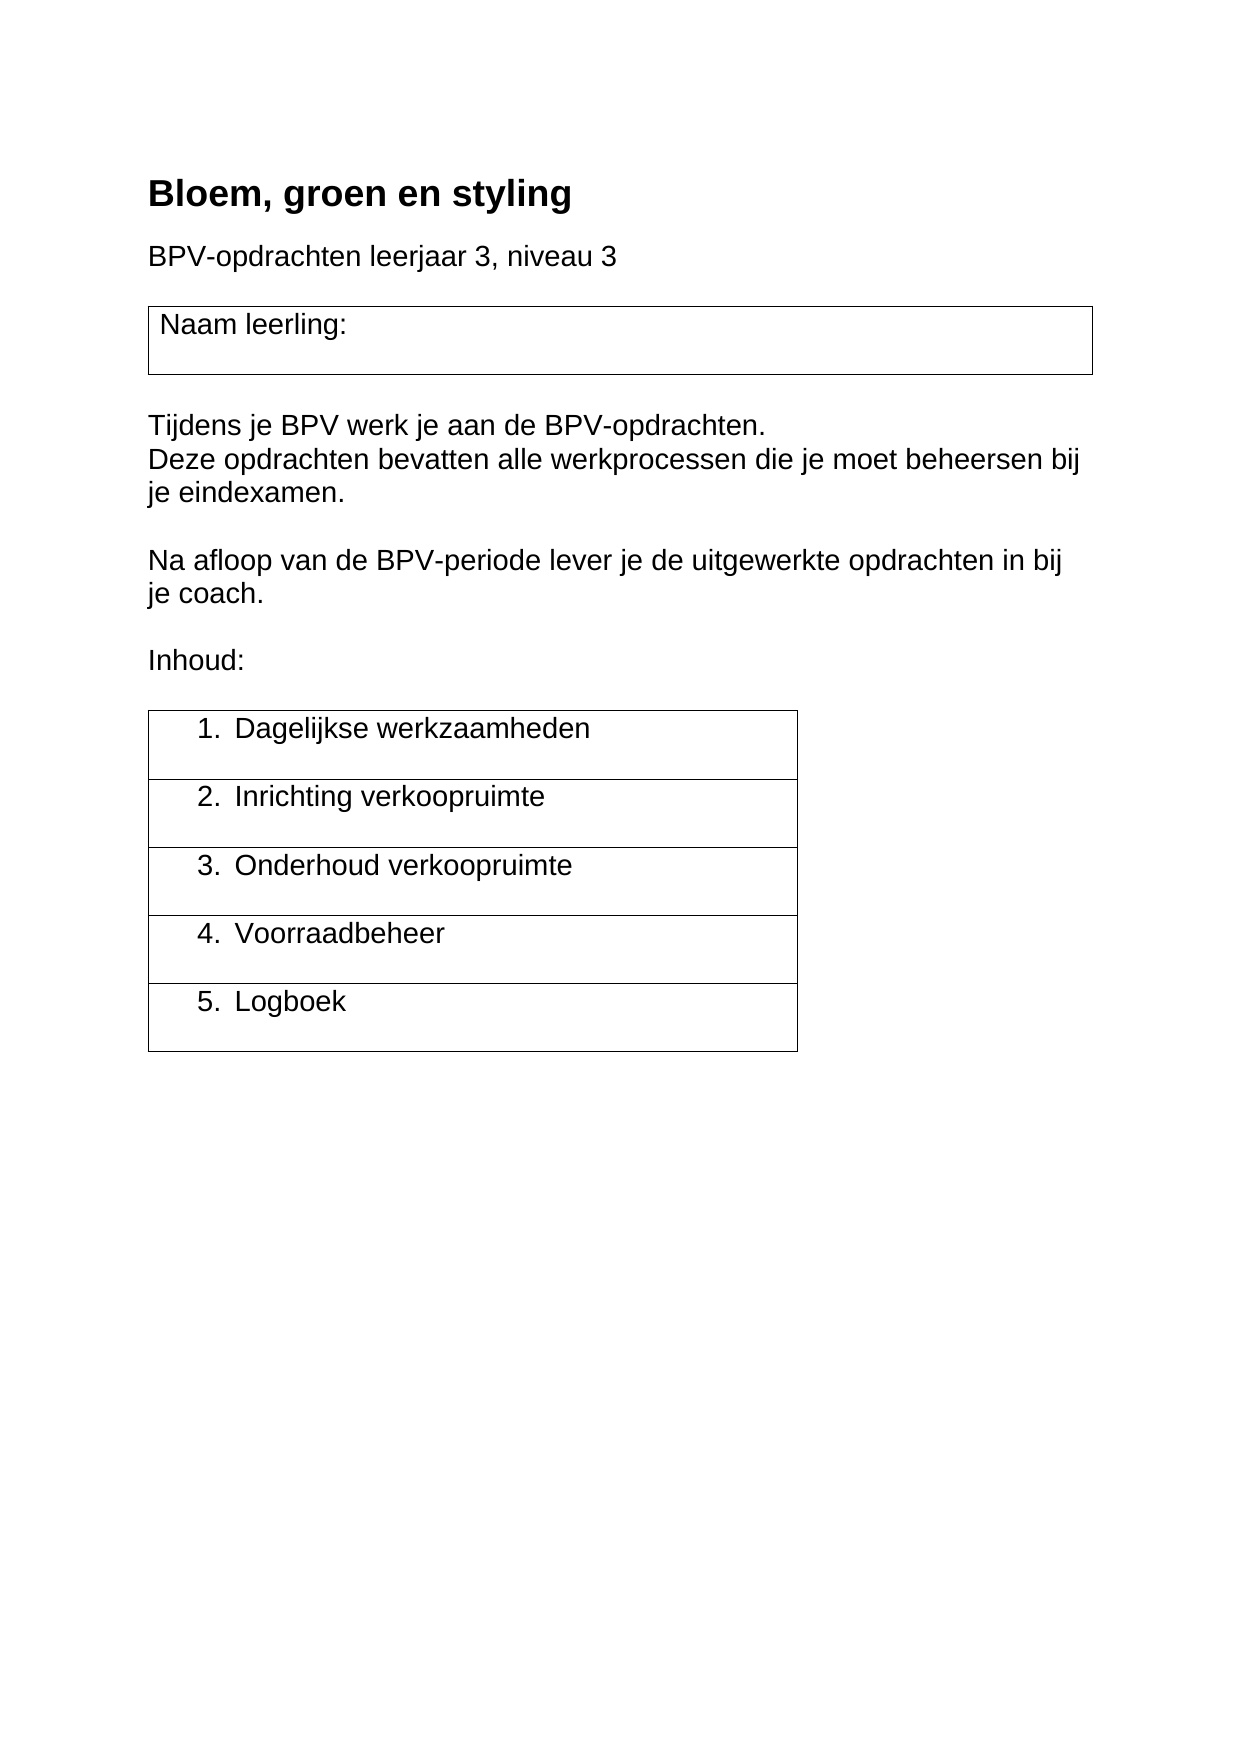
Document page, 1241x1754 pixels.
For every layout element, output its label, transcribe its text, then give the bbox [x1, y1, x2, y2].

text BPV-opdrachten leerjaar 3, niveau 3 [148, 239, 1093, 272]
text Na afloop van de BPV-periode lever je de uitgewerkte opdrachten in bij je coach. [148, 543, 1093, 610]
text Deze opdrachten bevatten alle werkprocessen die je moet beheersen bij je eindexamen. [148, 442, 1093, 509]
table_cell Voorraadbeheer [149, 916, 797, 983]
table_header Naam leerling: [149, 307, 1092, 374]
text Inhoud: [148, 643, 1093, 677]
table_cell Onderhoud verkoopruimte [149, 848, 797, 915]
table_cell Logboek [149, 984, 797, 1051]
text Tijdens je BPV werk je aan de BPV-opdrachten. [148, 408, 1093, 442]
text Bloem, groen en styling [148, 172, 1093, 215]
table_cell Inrichting verkoopruimte [149, 780, 797, 847]
table_header Dagelijkse werkzaamheden [149, 711, 797, 778]
